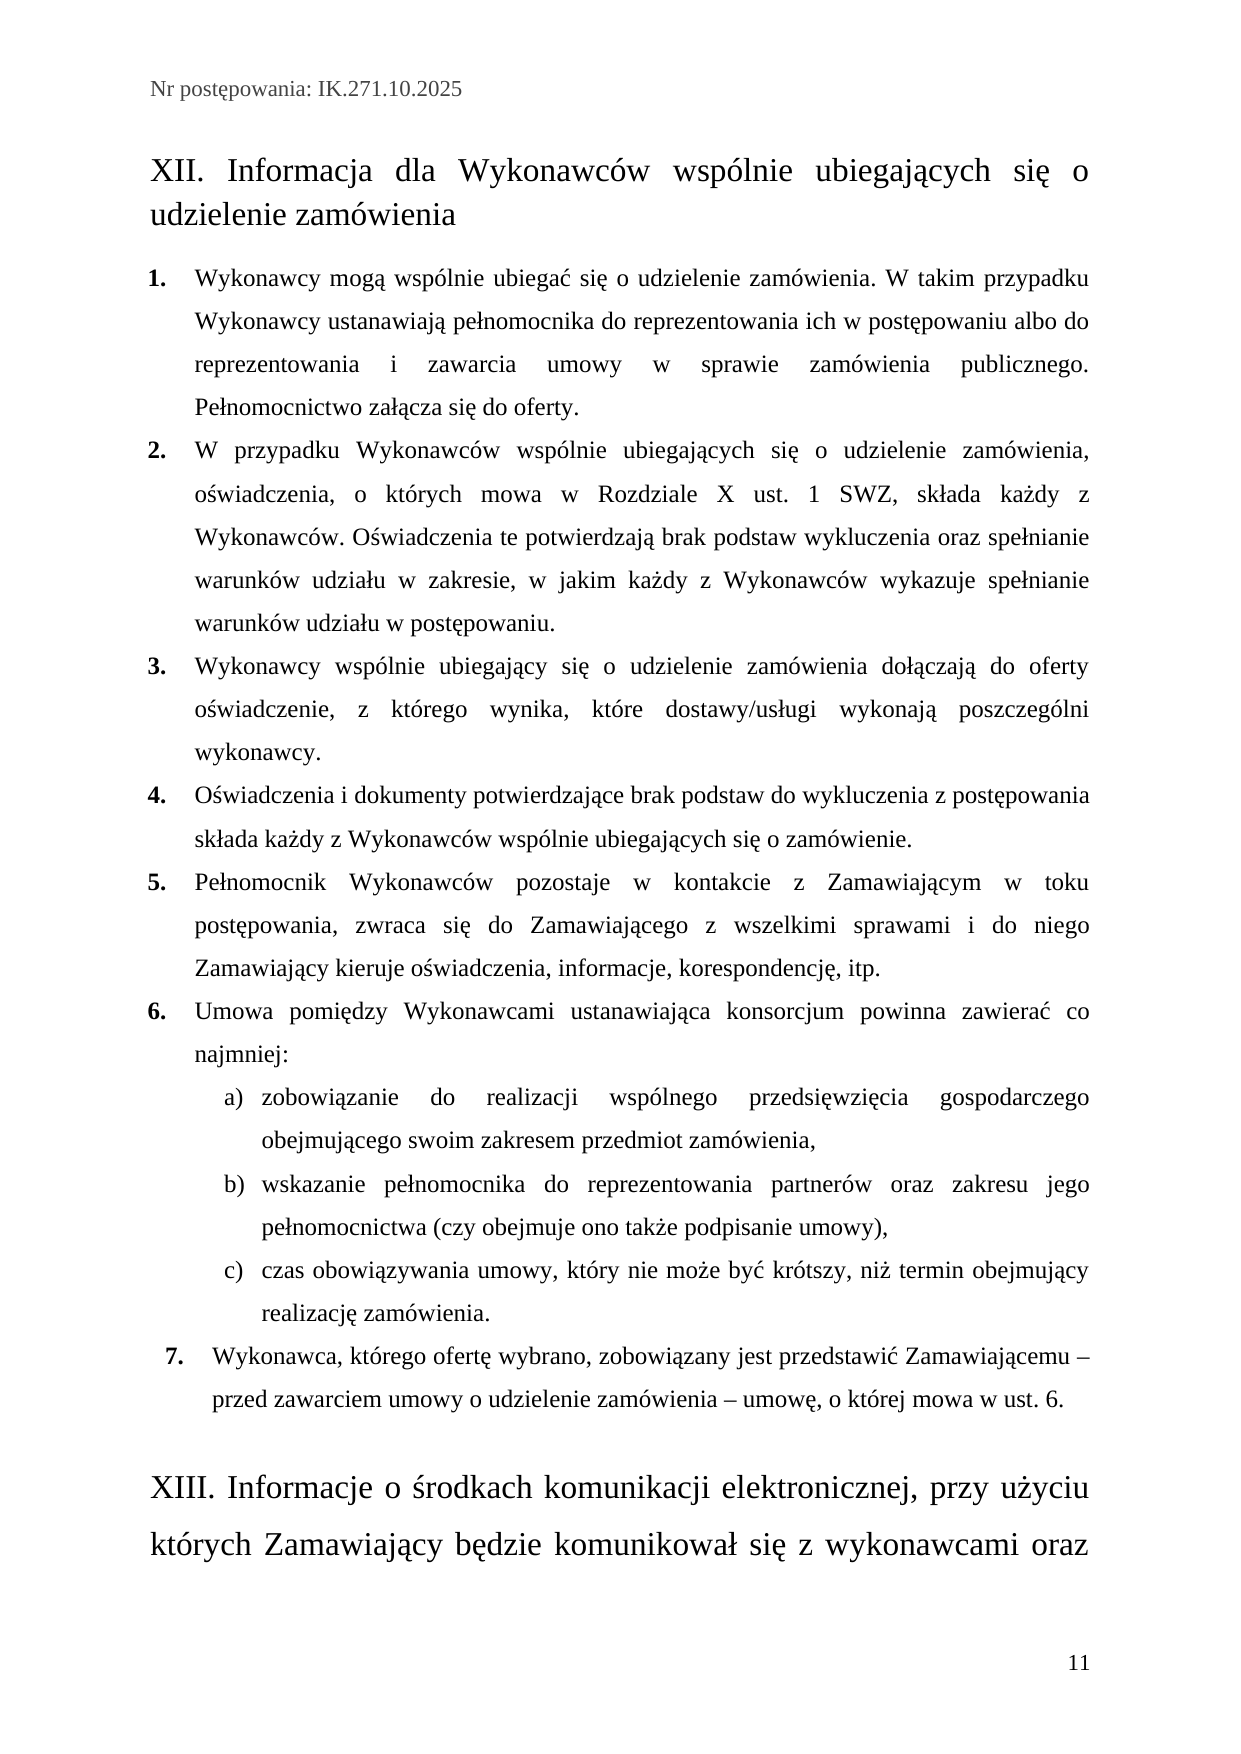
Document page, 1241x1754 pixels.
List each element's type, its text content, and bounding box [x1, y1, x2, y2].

list W przypadku Wykonawców wspólnie ubiegających się o udzielenie zamówienia, oświadczenia, o których mowa w Rozdziale X ust. 1 SWZ, składa każdy z Wykonawców. Oświadczenia te potwierdzają brak podstaw wykluczenia oraz spełnianie warunków udziału w zakresie, w jakim każdy z Wykonawców wykazuje spełnianie warunków udziału w postępowaniu. [147, 436, 1090, 637]
list Pełnomocnik Wykonawców pozostaje w kontakcie z Zamawiającym w toku postępowania, zwraca się do Zamawiającego z wszelkimi sprawami i do niego Zamawiający kieruje oświadczenia, informacje, korespondencję, itp. [147, 867, 1090, 982]
list Wykonawcy wspólnie ubiegający się o udzielenie zamówienia dołączają do oferty oświadczenie, z którego wynika, które dostawy/usługi wykonają poszczególni wykonawcy. [147, 651, 1090, 766]
list zobowiązanie do realizacji wspólnego przedsięwzięcia gospodarczego obejmującego swoim zakresem przedmiot zamówienia, [224, 1082, 1090, 1154]
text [150, 1467, 1090, 1563]
list Umowa pomiędzy Wykonawcami ustanawiająca konsorcjum powinna zawierać co najmniej: [147, 996, 1090, 1068]
list czas obowiązywania umowy, który nie może być krótszy, niż termin obejmujący realizację zamówienia. [224, 1255, 1090, 1327]
list Wykonawca, którego ofertę wybrano, zobowiązany jest przedstawić Zamawiającemu – przed zawarciem umowy o udzielenie zamówienia – umowę, o której mowa w ust. 6. [165, 1341, 1090, 1413]
list wskazanie pełnomocnika do reprezentowania partnerów oraz zakresu jego pełnomocnictwa (czy obejmuje ono także podpisanie umowy), [224, 1169, 1090, 1241]
subtitle XII. Informacja dla Wykonawców wspólnie ubiegających się o udzielenie zamówienia [150, 150, 1090, 232]
list Oświadczenia i dokumenty potwierdzające brak podstaw do wykluczenia z postępowania składa każdy z Wykonawców wspólnie ubiegających się o zamówienie. [147, 781, 1090, 852]
list Wykonawcy mogą wspólnie ubiegać się o udzielenie zamówienia. W takim przypadku Wykonawcy ustanawiają pełnomocnika do reprezentowania ich w postępowaniu albo do reprezentowania i zawarcia umowy w sprawie zamówienia publicznego. Pełnomocnictwo załącza się do oferty. [147, 263, 1090, 421]
